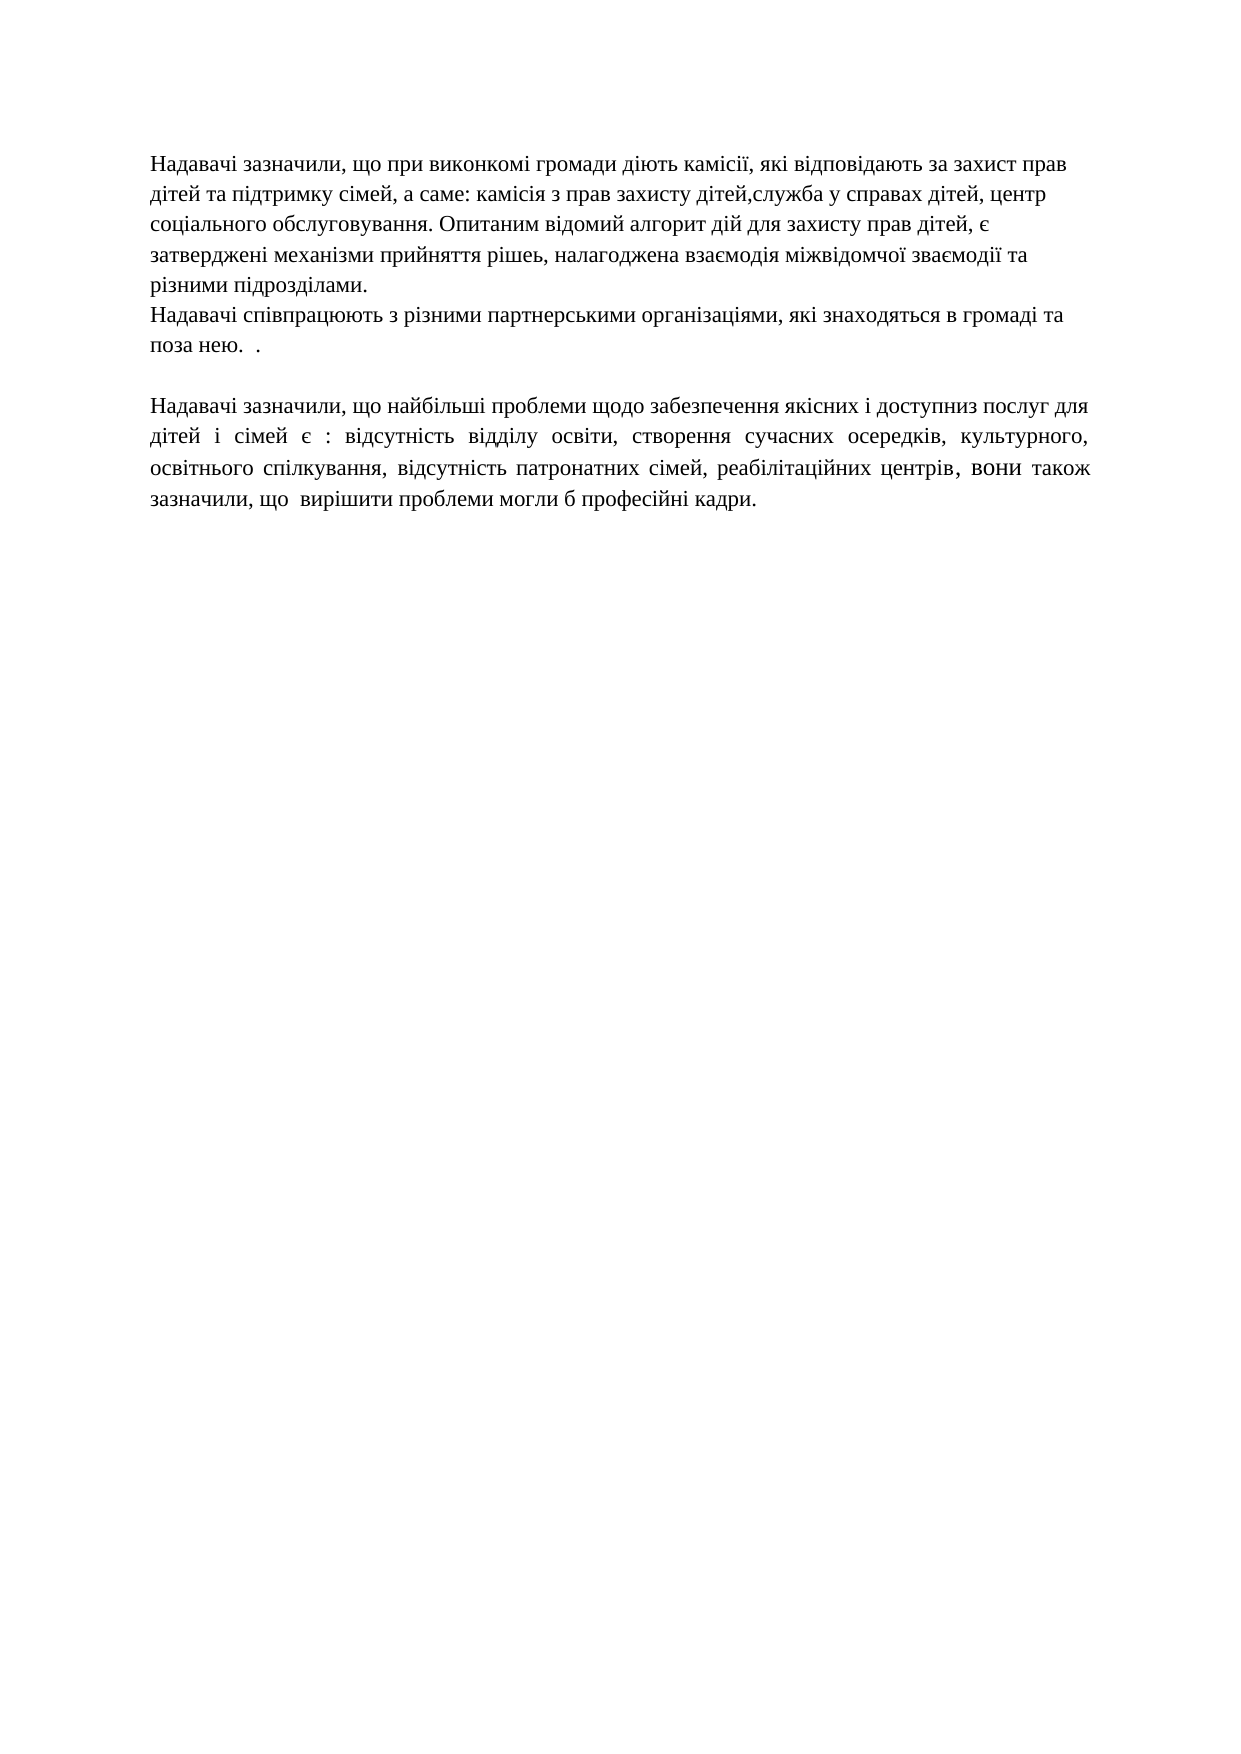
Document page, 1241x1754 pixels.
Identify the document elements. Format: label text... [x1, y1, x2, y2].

text Надавачі зазначили, що при виконкомі громади діють камісії, які відповідають за захист прав дітей та підтримку сімей, а саме: камісія з прав захисту дітей,служба у справах дітей, центр соціального обслуговування. Опитаним відомий алгорит дій для захисту прав дітей, є затверджені механізми прийняття рішеь, налагоджена взаємодія міжвідомчої зваємодії та різними підрозділами. [150, 150, 1090, 297]
text Надавачі співпрацюють з різними партнерськими організаціями, які знаходяться в громаді та поза нею. . [150, 301, 1090, 358]
text Надавачі зазначили, що найбільші проблеми щодо забезпечення якісних і доступниз послуг для дітей і сімей є : відсутність відділу освіти, створення сучасних осередків, культурного, освітнього спілкування, відсутність патронатних сімей, реабілітаційних центрів, вони також зазначили, що вирішити проблеми могли б професійні кадри. [150, 392, 1090, 511]
